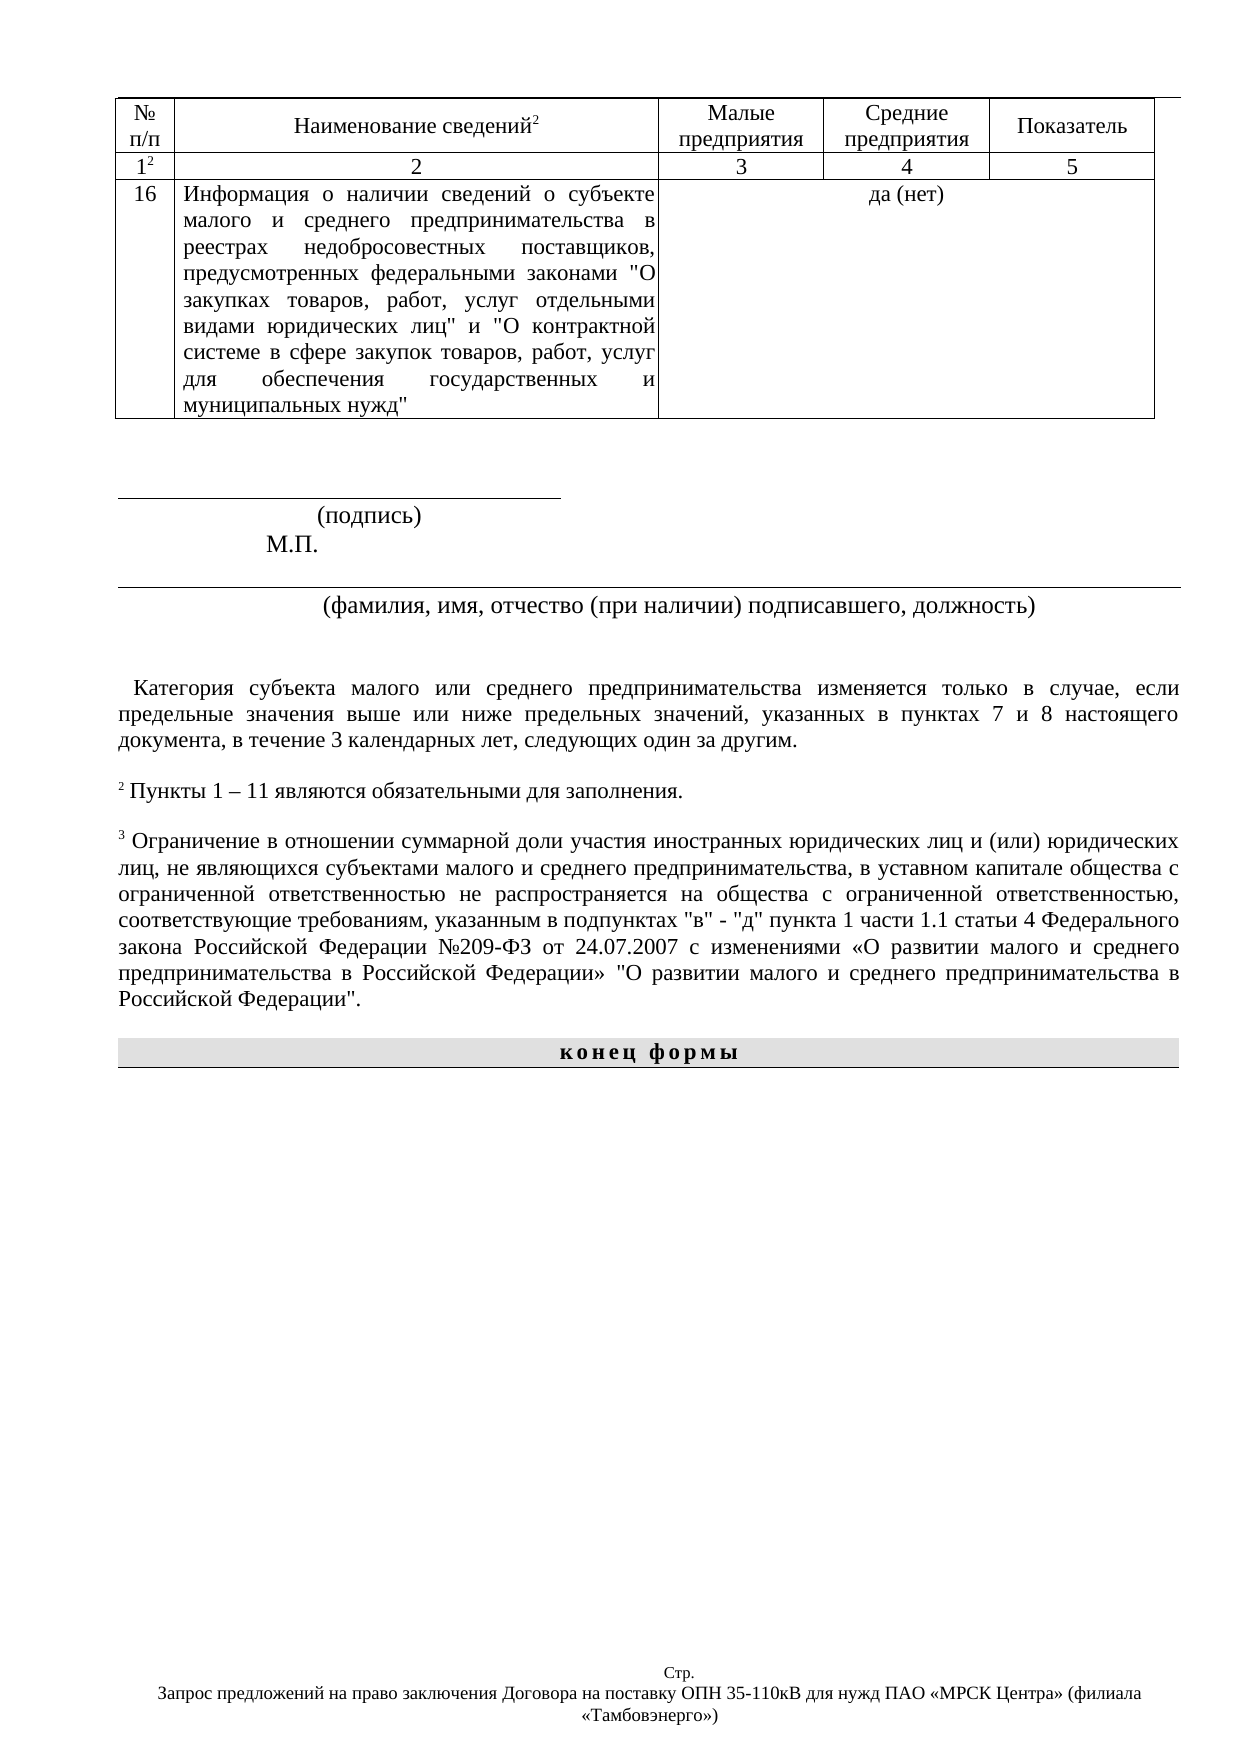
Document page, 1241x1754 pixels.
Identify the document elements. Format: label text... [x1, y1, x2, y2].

table_cell Информация о наличии сведений о субъекте малого и среднего предпринимательства в реестрах недобросовестных поставщиков, предусмотренных федеральными законами "О закупках товаров, работ, услуг отдельными видами юридических лиц" и "О контрактной системе в сфере закупок товаров, работ, услуг для обеспечения государственных и муниципальных нужд" [175, 180, 658, 417]
text (подпись) [118, 499, 561, 529]
table_header Средние предприятия [824, 99, 989, 152]
table_header Малые предприятия [659, 99, 823, 152]
table_cell 2 [175, 153, 658, 179]
table_header Наименование сведений2 [175, 99, 658, 152]
text 3 Ограничение в отношении суммарной доли участия иностранных юридических лиц и (или) юридических лиц, не являющихся субъектами малого и среднего предпринимательства, в уставном капитале общества с ограниченной ответственностью не распространяется на общества с ограниченной ответственностью, соответствующие требованиям, указанным в подпунктах "в" - "д" пункта 1 части 1.1 статьи 4 Федерального закона Российской Федерации №209-ФЗ от 24.07.2007 с изменениями «О развитии малого и среднего предпринимательства в Российской Федерации» "О развитии малого и среднего предпринимательства в Российской Федерации". [118, 827, 1181, 1012]
table_cell 4 [824, 153, 989, 179]
table_header Показатель [990, 99, 1154, 152]
table_header № п/п [116, 99, 174, 152]
table_cell 5 [990, 153, 1154, 179]
text Категория субъекта малого или среднего предпринимательства изменяется только в случае, если предельные значения выше или ниже предельных значений, указанных в пунктах 7 и 8 настоящего документа, в течение 3 календарных лет, следующих один за другим. [118, 674, 1181, 753]
table_cell 16 [116, 180, 174, 417]
text конец формы [118, 1038, 1179, 1067]
text М.П. [207, 529, 1181, 558]
table_cell 3 [659, 153, 823, 179]
text 2 Пункты 1 – 11 являются обязательными для заполнения. [118, 777, 1181, 803]
text (фамилия, имя, отчество (при наличии) подписавшего, должность) [118, 588, 1181, 619]
table_cell 12 [116, 153, 174, 179]
table_cell да (нет) [659, 180, 1154, 417]
